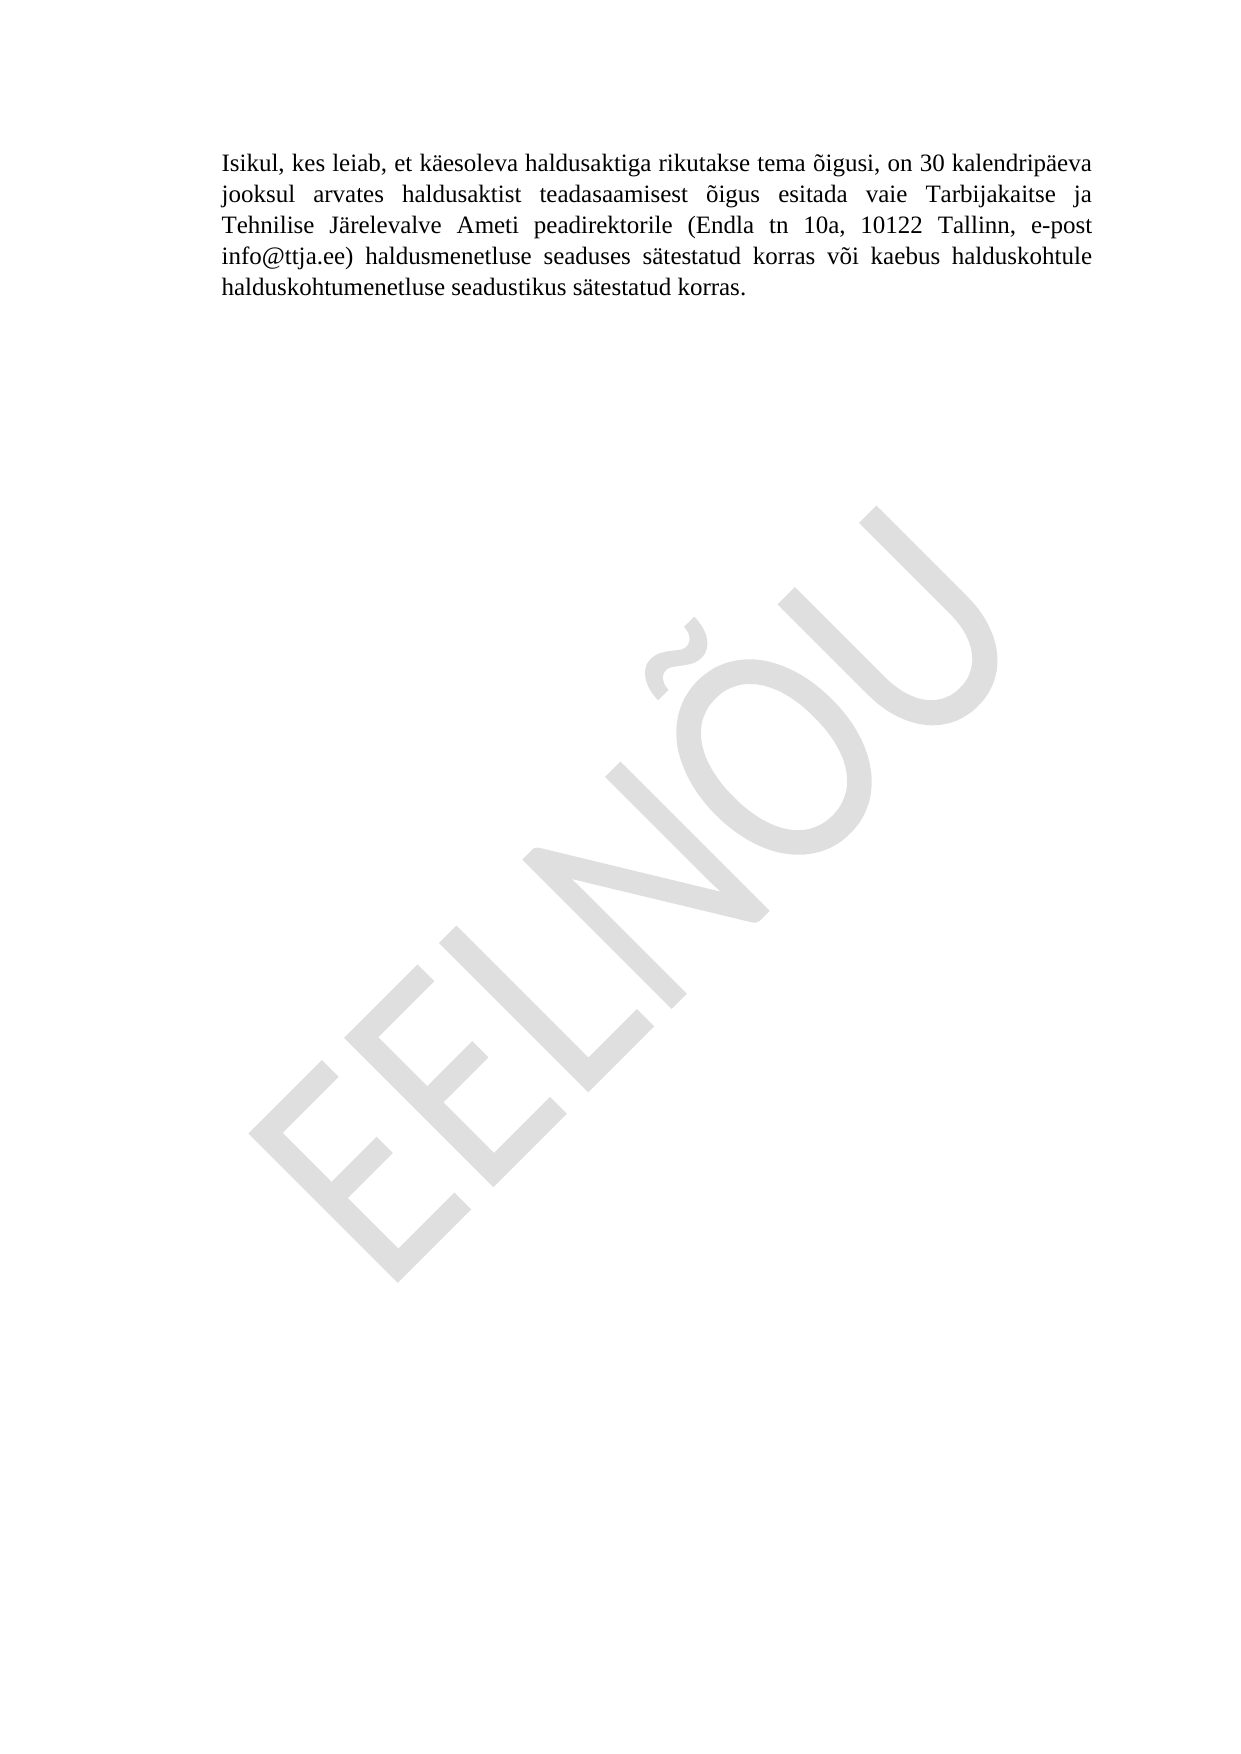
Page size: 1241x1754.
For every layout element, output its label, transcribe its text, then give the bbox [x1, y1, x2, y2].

text Isikul, kes leiab, et käesoleva haldusaktiga rikutakse tema õigusi, on 30 kalendripäeva jooksul arvates haldusaktist teadasaamisest õigus esitada vaie Tarbijakaitse ja Tehnilise Järelevalve Ameti peadirektorile (Endla tn 10a, 10122 Tallinn, e-post info@ttja.ee) haldusmenetluse seaduses sätestatud korras või kaebus halduskohtule halduskohtumenetluse seadustikus sätestatud korras. [221, 148, 1093, 301]
